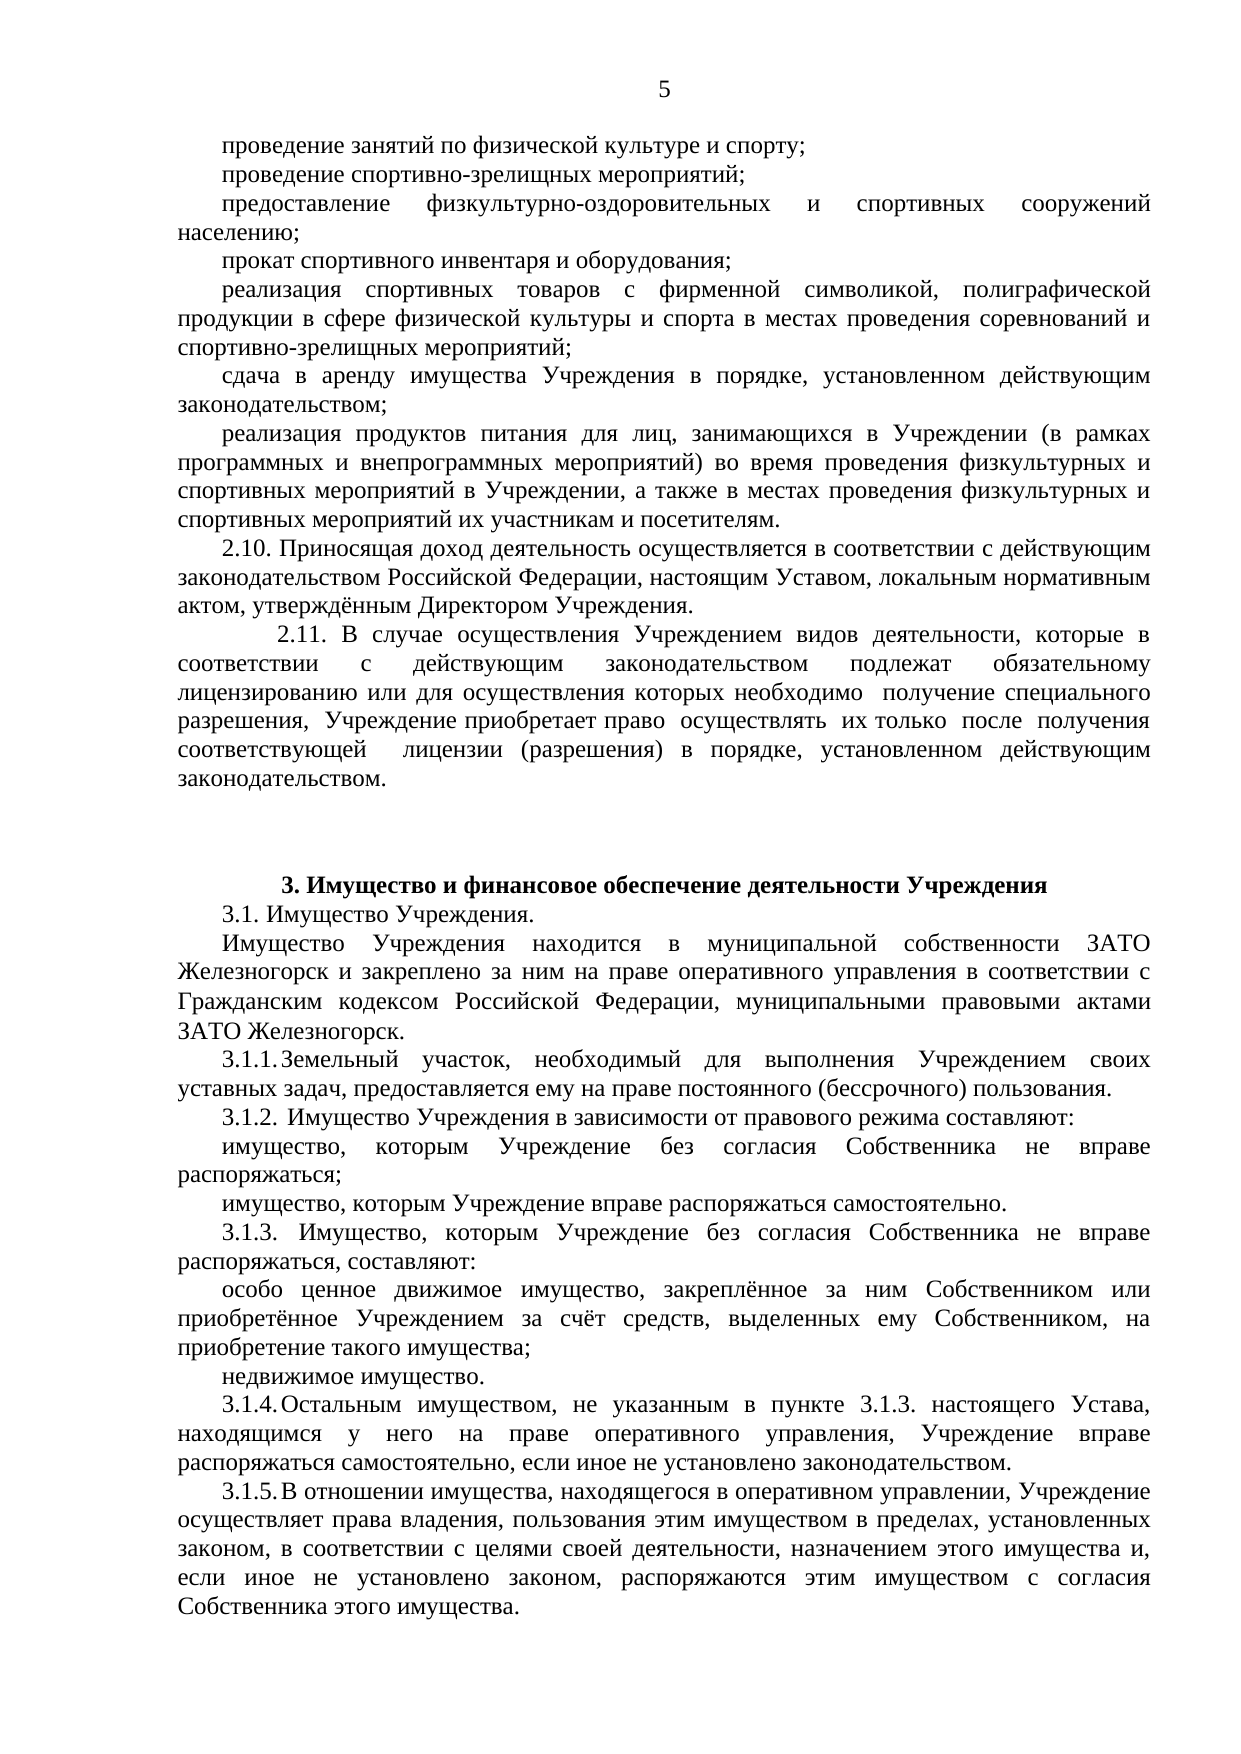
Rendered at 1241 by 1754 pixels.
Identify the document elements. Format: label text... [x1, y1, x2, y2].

text проведение спортивно-зрелищных мероприятий; [177, 159, 1152, 188]
list имущество, которым Учреждение вправе распоряжаться самостоятельно. [177, 1188, 1152, 1217]
list имущество, которым Учреждение без согласия Собственника не вправе распоряжаться; [177, 1131, 1152, 1188]
text предоставление физкультурно-оздоровительных и спортивных сооружений населению; [177, 188, 1152, 246]
text Имущество Учреждения находится в муниципальной собственности ЗАТО Железногорск и закреплено за ним на праве оперативного управления в соответствии с Гражданским кодексом Российской Федерации, муниципальными правовыми актами ЗАТО Железногорск. [177, 928, 1152, 1044]
list Имущество Учреждения в зависимости от правового режима составляют: [177, 1102, 1152, 1131]
text сдача в аренду имущества Учреждения в порядке, установленном действующим законодательством; [177, 361, 1152, 418]
list 3. Имущество и финансовое обеспечение деятельности Учреждения [177, 870, 1152, 899]
list недвижимое имущество. [177, 1361, 1152, 1389]
list Остальным имуществом, не указанным в пункте 3.1.3. настоящего Устава, находящимся у него на праве оперативного управления, Учреждение вправе распоряжаться самостоятельно, если иное не установлено законодательством. [177, 1389, 1152, 1476]
text 2.11. В случае осуществления Учреждением видов деятельности, которые в соответствии с действующим законодательством подлежат обязательному лицензированию или для осуществления которых необходимо получение специального разрешения, Учреждение приобретает право осуществлять их только после получения соответствующей лицензии (разрешения) в порядке, установленном действующим законодательством. [177, 619, 1152, 792]
text реализация спортивных товаров с фирменной символикой, полиграфической продукции в сфере физической культуры и спорта в местах проведения соревнований и спортивно-зрелищных мероприятий; [177, 274, 1152, 361]
text прокат спортивного инвентаря и оборудования; [177, 246, 1152, 274]
list Имущество, которым Учреждение без согласия Собственника не вправе распоряжаться, составляют: [177, 1217, 1152, 1274]
list В отношении имущества, находящегося в оперативном управлении, Учреждение осуществляет права владения, пользования этим имуществом в пределах, установленных законом, в соответствии с целями своей деятельности, назначением этого имущества и, если иное не установлено законом, распоряжаются этим имуществом с согласия Собственника этого имущества. [177, 1476, 1152, 1619]
list Имущество Учреждения. [177, 899, 1152, 928]
list особо ценное движимое имущество, закреплённое за ним Собственником или приобретённое Учреждением за счёт средств, выделенных ему Собственником, на приобретение такого имущества; [177, 1274, 1152, 1361]
text проведение занятий по физической культуре и спорту; [177, 131, 1152, 159]
text 2.10. Приносящая доход деятельность осуществляется в соответствии с действующим законодательством Российской Федерации, настоящим Уставом, локальным нормативным актом, утверждённым Директором Учреждения. [177, 533, 1152, 619]
list Земельный участок, необходимый для выполнения Учреждением своих уставных задач, предоставляется ему на праве постоянного (бессрочного) пользования. [177, 1044, 1152, 1102]
text реализация продуктов питания для лиц, занимающихся в Учреждении (в рамках программных и внепрограммных мероприятий) во время проведения физкультурных и спортивных мероприятий в Учреждении, а также в местах проведения физкультурных и спортивных мероприятий их участникам и посетителям. [177, 418, 1152, 533]
